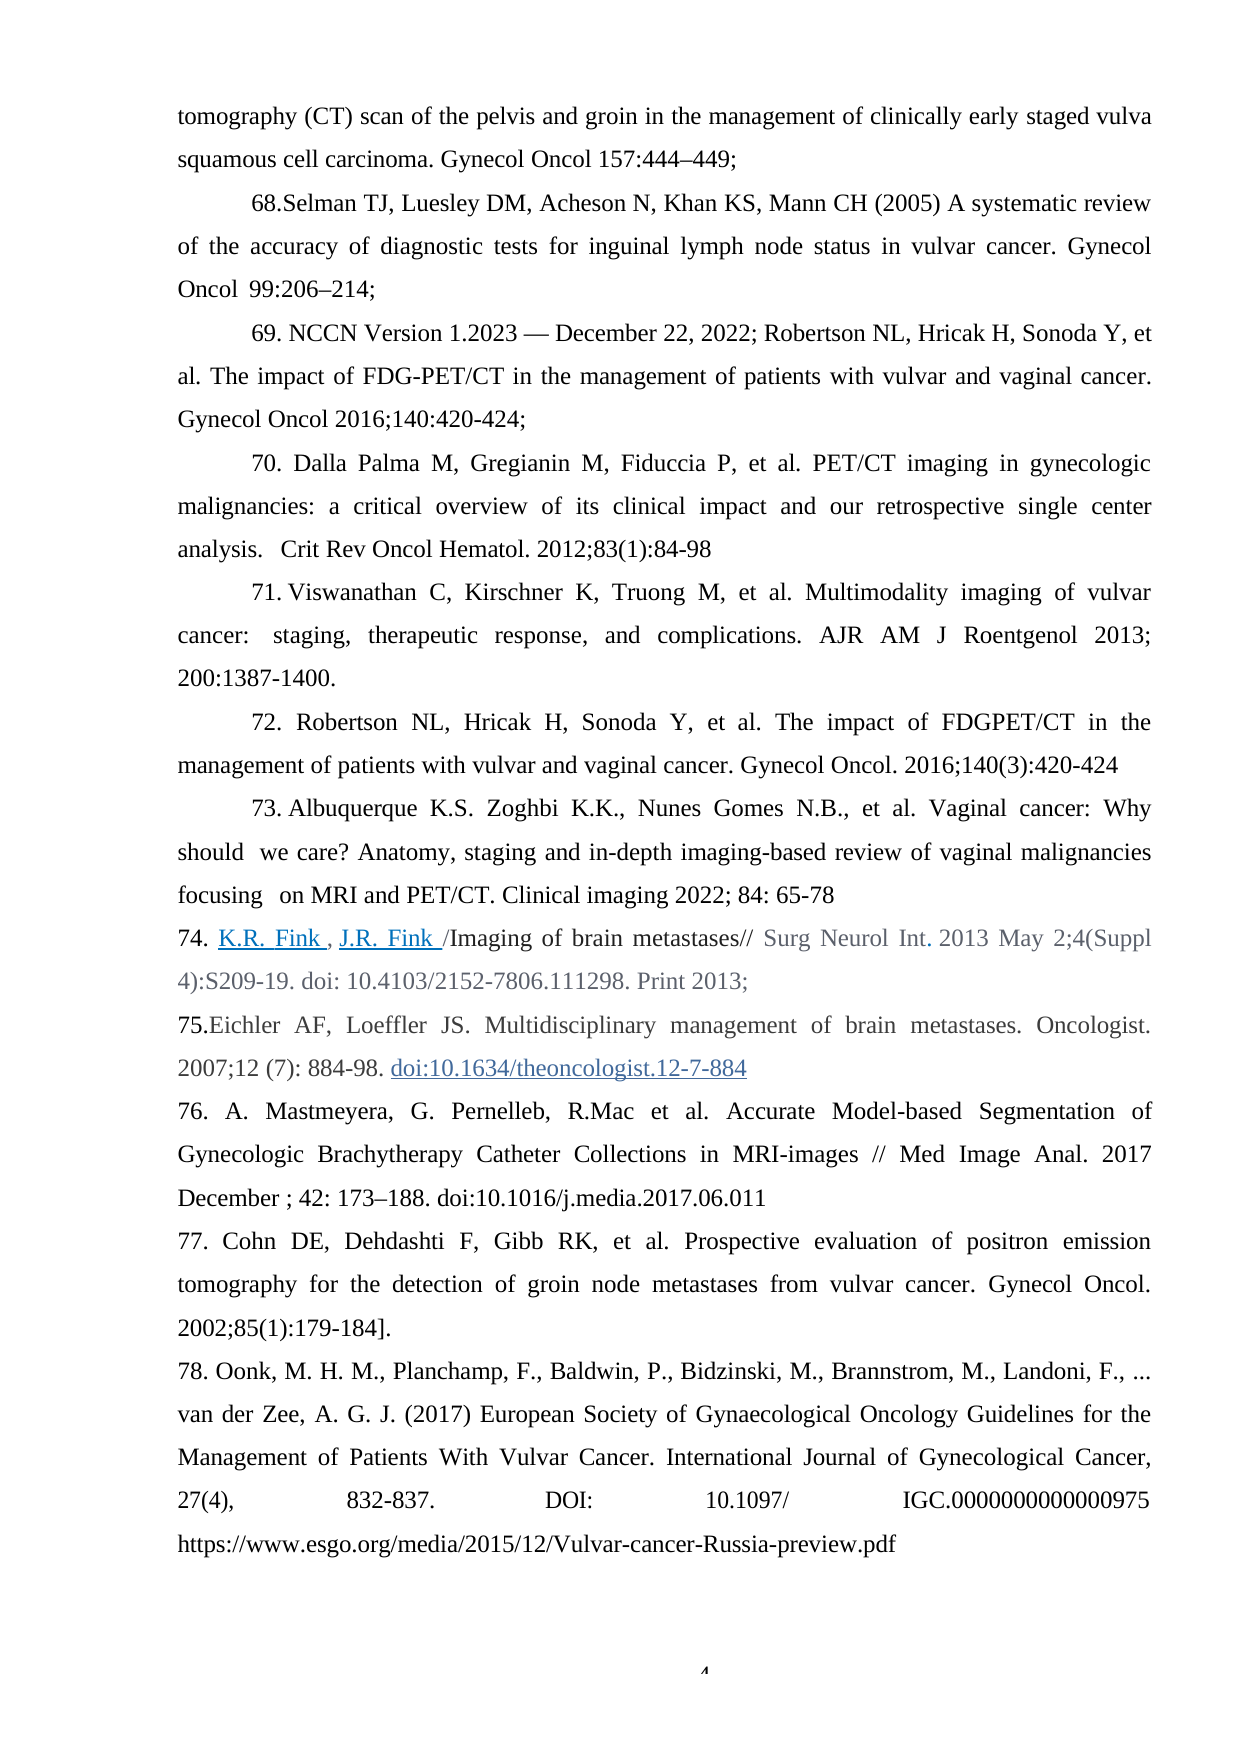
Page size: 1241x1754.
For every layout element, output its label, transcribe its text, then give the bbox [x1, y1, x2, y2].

list Dalla Palma M, Gregianin M, Fiduccia P, et al. PET/CT imaging in gynecologic malignancies: a critical overview of its clinical impact and our retrospective single center analysis. Crit Rev Oncol Hematol. 2012;83(1):84-98 [177, 448, 1152, 563]
list Robertson NL, Hricak H, Sonoda Y, et al. The impact of FDGPET/CT in the management of patients with vulvar and vaginal cancer. Gynecol Oncol. 2016;140(3):420-424 [177, 707, 1152, 779]
list Albuquerque K.S. Zoghbi K.K., Nunes Gomes N.B., et al. Vaginal cancer: Why should we care? Anatomy, staging and in-depth imaging-based review of vaginal malignancies focusing on MRI and PET/CT. Clinical imaging 2022; 84: 65-78 [177, 793, 1152, 908]
list Oonk, M. H. M., Planchamp, F., Baldwin, P., Bidzinski, M., Brannstrom, M., Landoni, F., ... van der Zee, A. G. J. (2017) European Society of Gynaecological Oncology Guidelines for the Management of Patients With Vulvar Cancer. International Journal of Gynecological Cancer, 27(4), 832-837. DOI: 10.1097/ IGC.0000000000000975 https://www.esgo.org/media/2015/12/Vulvar-cancer-Russia-preview.pdf [177, 1356, 1152, 1557]
list Viswanathan C, Kirschner K, Truong M, et al. Multimodality imaging of vulvar cancer: staging, therapeutic response, and complications. AJR AM J Roentgenol 2013; 200:1387-1400. [177, 577, 1152, 692]
list A. Mastmeyera, G. Pernelleb, R.Mac et al. Accurate Model-based Segmentation of Gynecologic Brachytherapy Catheter Collections in MRI-images // Med Image Anal. 2017 December ; 42: 173–188. doi:10.1016/j.media.2017.06.011 [177, 1096, 1152, 1211]
text tomography (CT) scan of the pelvis and groin in the management of clinically early staged vulva squamous cell carcinoma. Gynecol Oncol 157:444–449; [177, 101, 1152, 173]
list Cohn DE, Dehdashti F, Gibb RK, et al. Prospective evaluation of positron emission tomography for the detection of groin node metastases from vulvar cancer. Gynecol Oncol. 2002;85(1):179-184]. [177, 1226, 1152, 1341]
list Eichler AF, Loeffler JS. Multidisciplinary management of brain metastases. Oncologist. 2007;12 (7): 884-98. doi:10.1634/theoncologist.12-7-884 [177, 1010, 1152, 1082]
list NCCN Version 1.2023 — December 22, 2022; Robertson NL, Hricak H, Sonoda Y, et al. The impact of FDG-PET/CT in the management of patients with vulvar and vaginal cancer. Gynecol Oncol 2016;140:420-424; [177, 318, 1152, 433]
list Selman TJ, Luesley DM, Acheson N, Khan KS, Mann CH (2005) A systematic review of the accuracy of diagnostic tests for inguinal lymph node status in vulvar cancer. Gynecol Oncol 99:206–214; [177, 188, 1151, 303]
list K.R. Fink , J.R. Fink /Imaging of brain metastases// Surg Neurol Int. 2013 May 2;4(Suppl 4):S209-19. doi: 10.4103/2152-7806.111298. Print 2013; [177, 923, 1152, 995]
